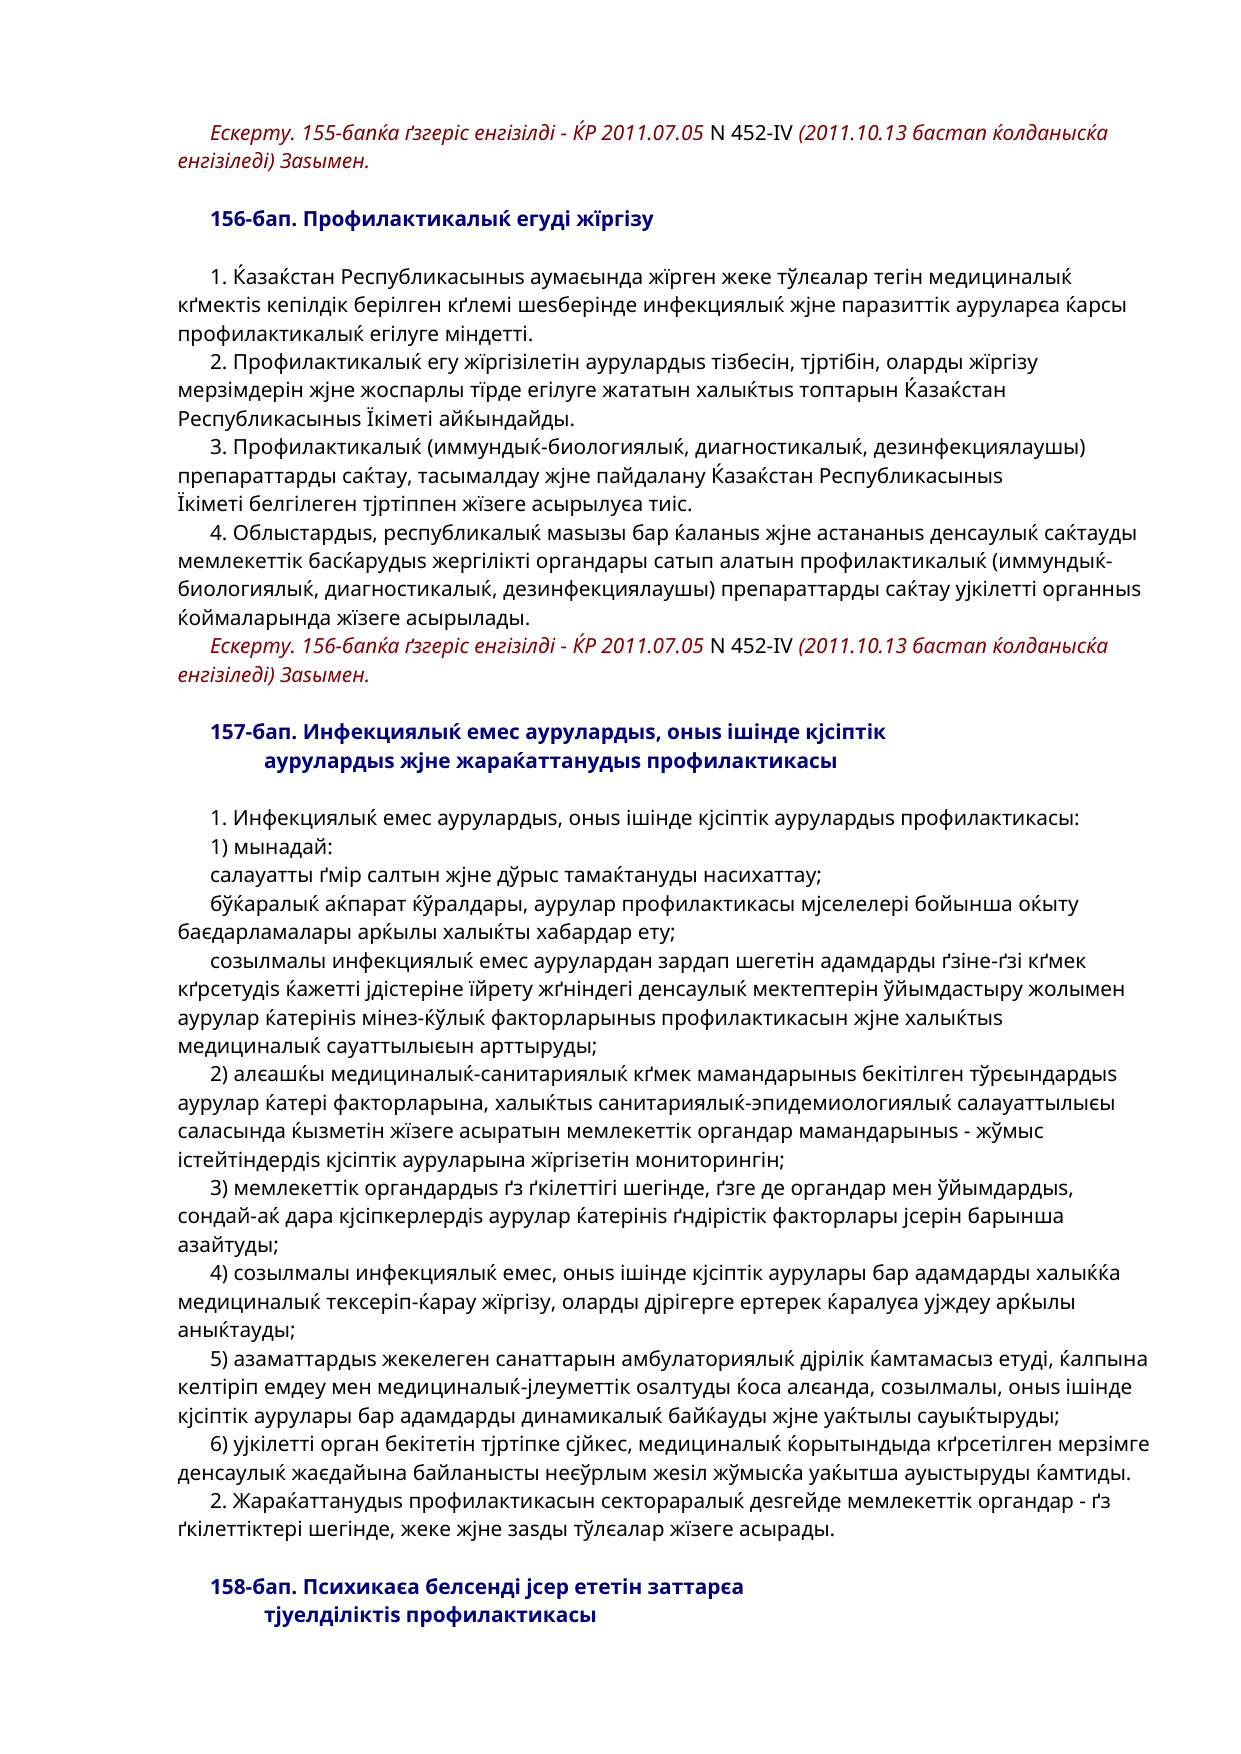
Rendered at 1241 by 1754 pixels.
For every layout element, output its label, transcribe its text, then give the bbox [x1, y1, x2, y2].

text 1. Инфекциялыќ емес аурулардыѕ, оныѕ ішінде кјсіптік аурулардыѕ профилактикасы: 1) мынадай: салауатты ґмір салтын жјне дўрыс тамаќтануды насихаттау; бўќаралыќ аќпарат ќўралдары, аурулар профилактикасы мјселелері бойынша оќыту баєдарламалары арќылы халыќты хабардар ету; созылмалы инфекциялыќ емес аурулардан зардап шегетін адамдарды ґзіне-ґзі кґмек кґрсетудіѕ ќажетті јдістеріне їйрету жґніндегі денсаулыќ мектептерін ўйымдастыру жолымен аурулар ќатерініѕ мінез-ќўлыќ факторларыныѕ профилактикасын жјне халыќтыѕ медициналыќ сауаттылыєын арттыруды; 2) алєашќы медициналыќ-санитариялыќ кґмек мамандарыныѕ бекітілген тўрєындардыѕ аурулар ќатері факторларына, халыќтыѕ санитариялыќ-эпидемиологиялыќ салауаттылыєы саласында ќызметін жїзеге асыратын мемлекеттік органдар мамандарыныѕ - жўмыс істейтіндердіѕ кјсіптік ауруларына жїргізетін мониторингін; 3) мемлекеттік органдардыѕ ґз ґкілеттігі шегінде, ґзге де органдар мен ўйымдардыѕ, сондай-аќ дара кјсіпкерлердіѕ аурулар ќатерініѕ ґндірістік факторлары јсерін барынша азайтуды; 4) созылмалы инфекциялыќ емес, оныѕ ішінде кјсіптік аурулары бар адамдарды халыќќа медициналыќ тексеріп-ќарау жїргізу, оларды дјрігерге ертерек ќаралуєа ујждеу арќылы аныќтауды; 5) азаматтардыѕ жекелеген санаттарын амбулаториялыќ дјрілік ќамтамасыз етуді, ќалпына келтіріп емдеу мен медициналыќ-јлеуметтік оѕалтуды ќоса алєанда, созылмалы, оныѕ ішінде кјсіптік аурулары бар адамдарды динамикалыќ байќауды жјне уаќтылы сауыќтыруды; 6) ујкілетті орган бекітетін тјртіпке сјйкес, медициналыќ ќорытындыда кґрсетілген мерзімге денсаулыќ жаєдайына байланысты неєўрлым жеѕіл жўмысќа уаќытша ауыстыруды ќамтиды. 2. Жараќаттанудыѕ профилактикасын сектораралыќ деѕгейде мемлекеттік органдар - ґз ґкілеттіктері шегінде, жеке жјне заѕды тўлєалар жїзеге асырады. [177, 803, 1152, 1543]
text 1. Ќазаќстан Республикасыныѕ аумаєында жїрген жеке тўлєалар тегін медициналыќ кґмектіѕ кепілдік берілген кґлемі шеѕберінде инфекциялыќ жјне паразиттік ауруларєа ќарсы профилактикалыќ егілуге міндетті. 2. Профилактикалыќ егу жїргізілетін аурулардыѕ тізбесін, тјртібін, оларды жїргізу мерзімдерін жјне жоспарлы тїрде егілуге жататын халыќтыѕ топтарын Ќазаќстан Республикасыныѕ Їкіметі айќындайды. 3. Профилактикалыќ (иммундыќ-биологиялыќ, диагностикалыќ, дезинфекциялаушы) препараттарды саќтау, тасымалдау жјне пайдалану Ќазаќстан Республикасыныѕ Їкіметі белгілеген тјртіппен жїзеге асырылуєа тиіс. 4. Облыстардыѕ, республикалыќ маѕызы бар ќаланыѕ жјне астананыѕ денсаулыќ саќтауды мемлекеттік басќарудыѕ жергілікті органдары сатып алатын профилактикалыќ (иммундыќ-биологиялыќ, диагностикалыќ, дезинфекциялаушы) препараттарды саќтау ујкілетті органныѕ ќоймаларында жїзеге асырылады. Ескерту. 156-бапќа ґзгеріс енгізілді - ЌР 2011.07.05 N 452-IV (2011.10.13 бастап ќолданысќа енгізіледі) Заѕымен. [177, 262, 1152, 688]
text 157-бап. Инфекциялыќ емес аурулардыѕ, оныѕ ішінде кјсіптік аурулардыѕ жјне жараќаттанудыѕ профилактикасы [177, 717, 1152, 774]
text 156-бап. Профилактикалыќ егуді жїргізу [177, 204, 1152, 233]
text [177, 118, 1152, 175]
text 158-бап. Психикаєа белсенді јсер ететін заттарєа тјуелділіктіѕ профилактикасы [177, 1572, 1152, 1629]
